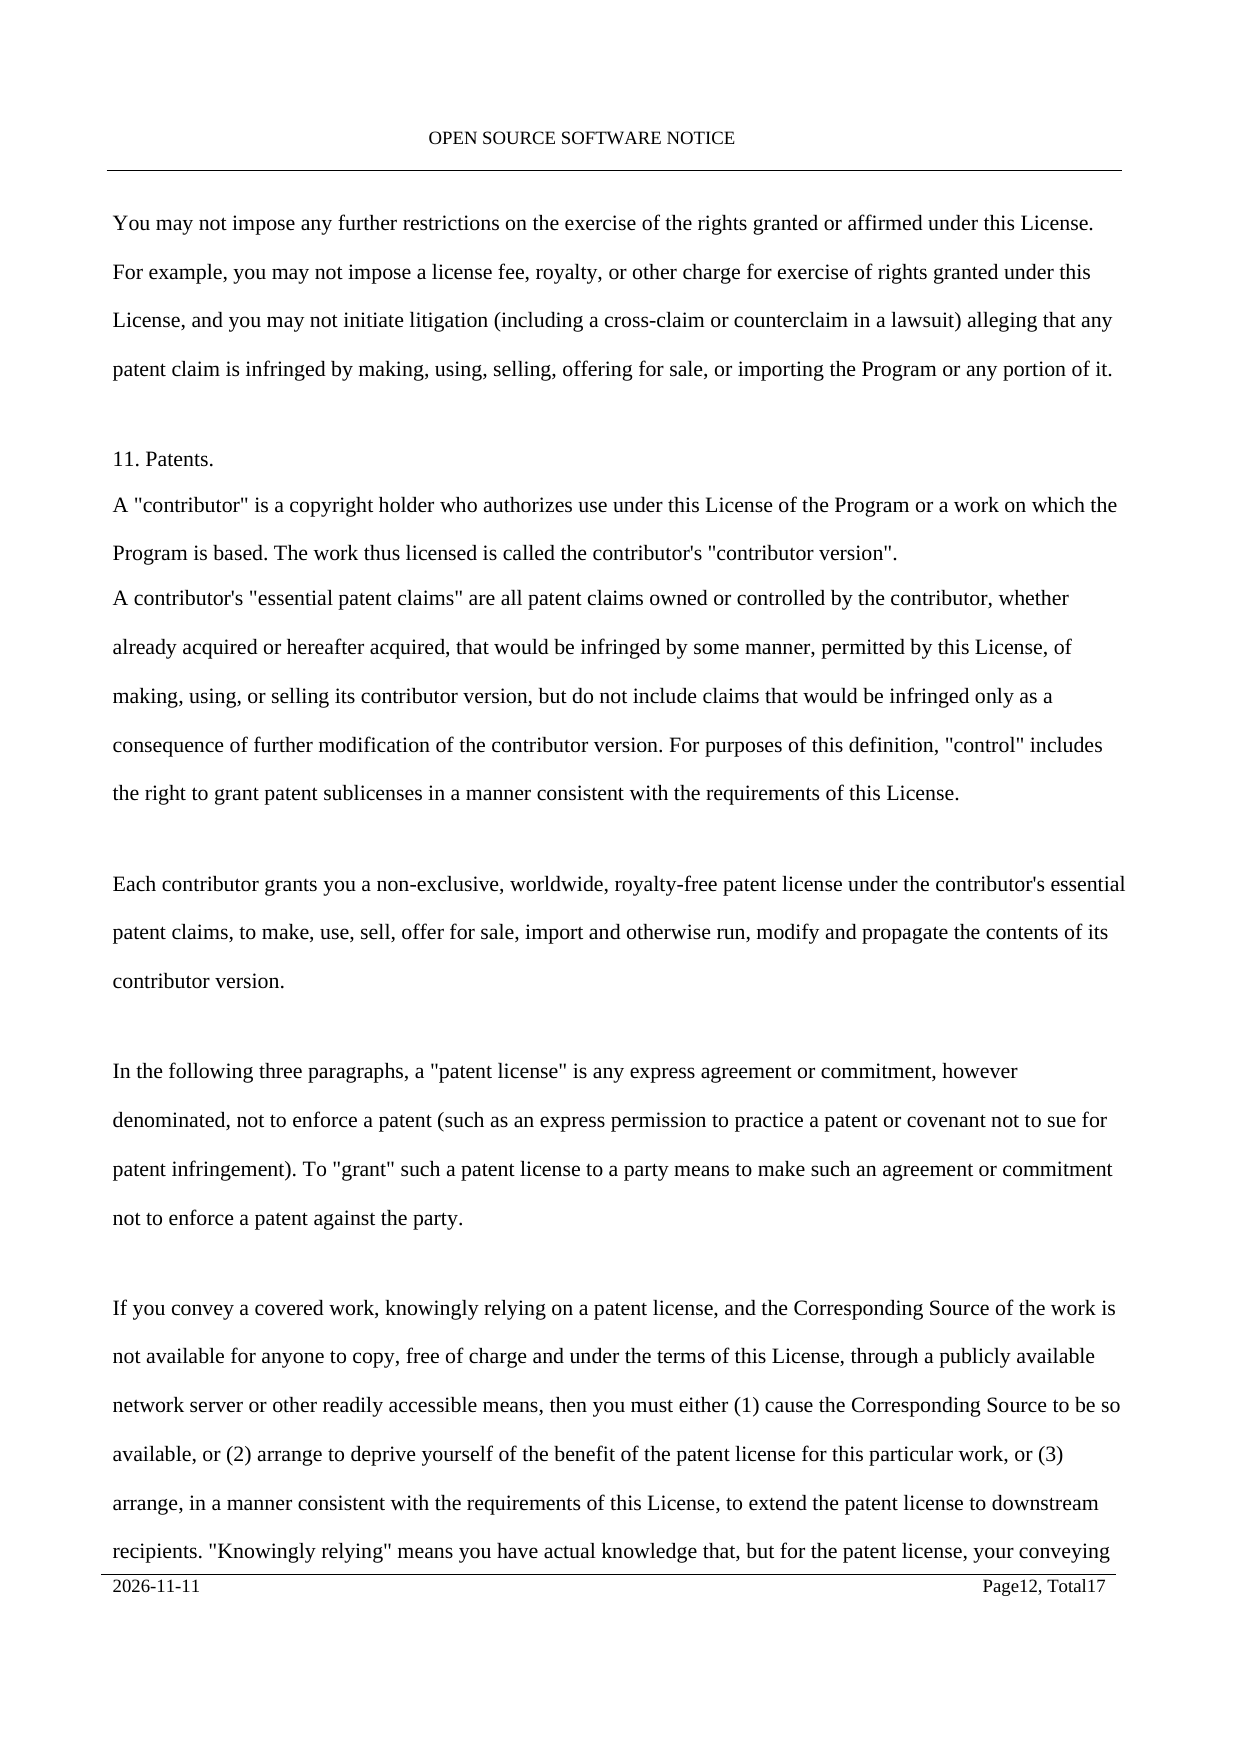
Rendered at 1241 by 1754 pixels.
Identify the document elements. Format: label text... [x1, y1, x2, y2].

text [112, 1291, 1128, 1567]
text You may not impose any further restrictions on the exercise of the rights granted or affirmed under this License. For example, you may not impose a license fee, royalty, or other charge for exercise of rights granted under this License, and you may not initiate litigation (including a cross-claim or counterclaim in a lawsuit) alleging that any patent claim is infringed by making, using, selling, offering for sale, or importing the Program or any portion of it. [112, 206, 1128, 385]
text In the following three paragraphs, a "patent license" is any express agreement or commitment, however denominated, not to enforce a patent (such as an express permission to practice a patent or covenant not to sue for patent infringement). To "grant" such a patent license to a party means to make such an agreement or commitment not to enforce a patent against the party. [112, 1055, 1128, 1233]
text A "contributor" is a copyright holder who authorizes use under this License of the Program or a work on which the Program is based. The work thus licensed is called the contributor's "contributor version". [112, 488, 1128, 569]
text A contributor's "essential patent claims" are all patent claims owned or controlled by the contributor, whether already acquired or hereafter acquired, that would be infringed by some manner, permitted by this License, of making, using, or selling its contributor version, but do not include claims that would be infringed only as a consequence of further modification of the contributor version. For purposes of this definition, "control" includes the right to grant patent sublicenses in a manner consistent with the requirements of this License. [112, 582, 1128, 809]
text 11. Patents. [112, 443, 1128, 475]
text Each contributor grants you a non-exclusive, worldwide, royalty-free patent license under the contributor's essential patent claims, to make, use, sell, offer for sale, import and otherwise run, modify and propagate the contents of its contributor version. [112, 867, 1128, 997]
